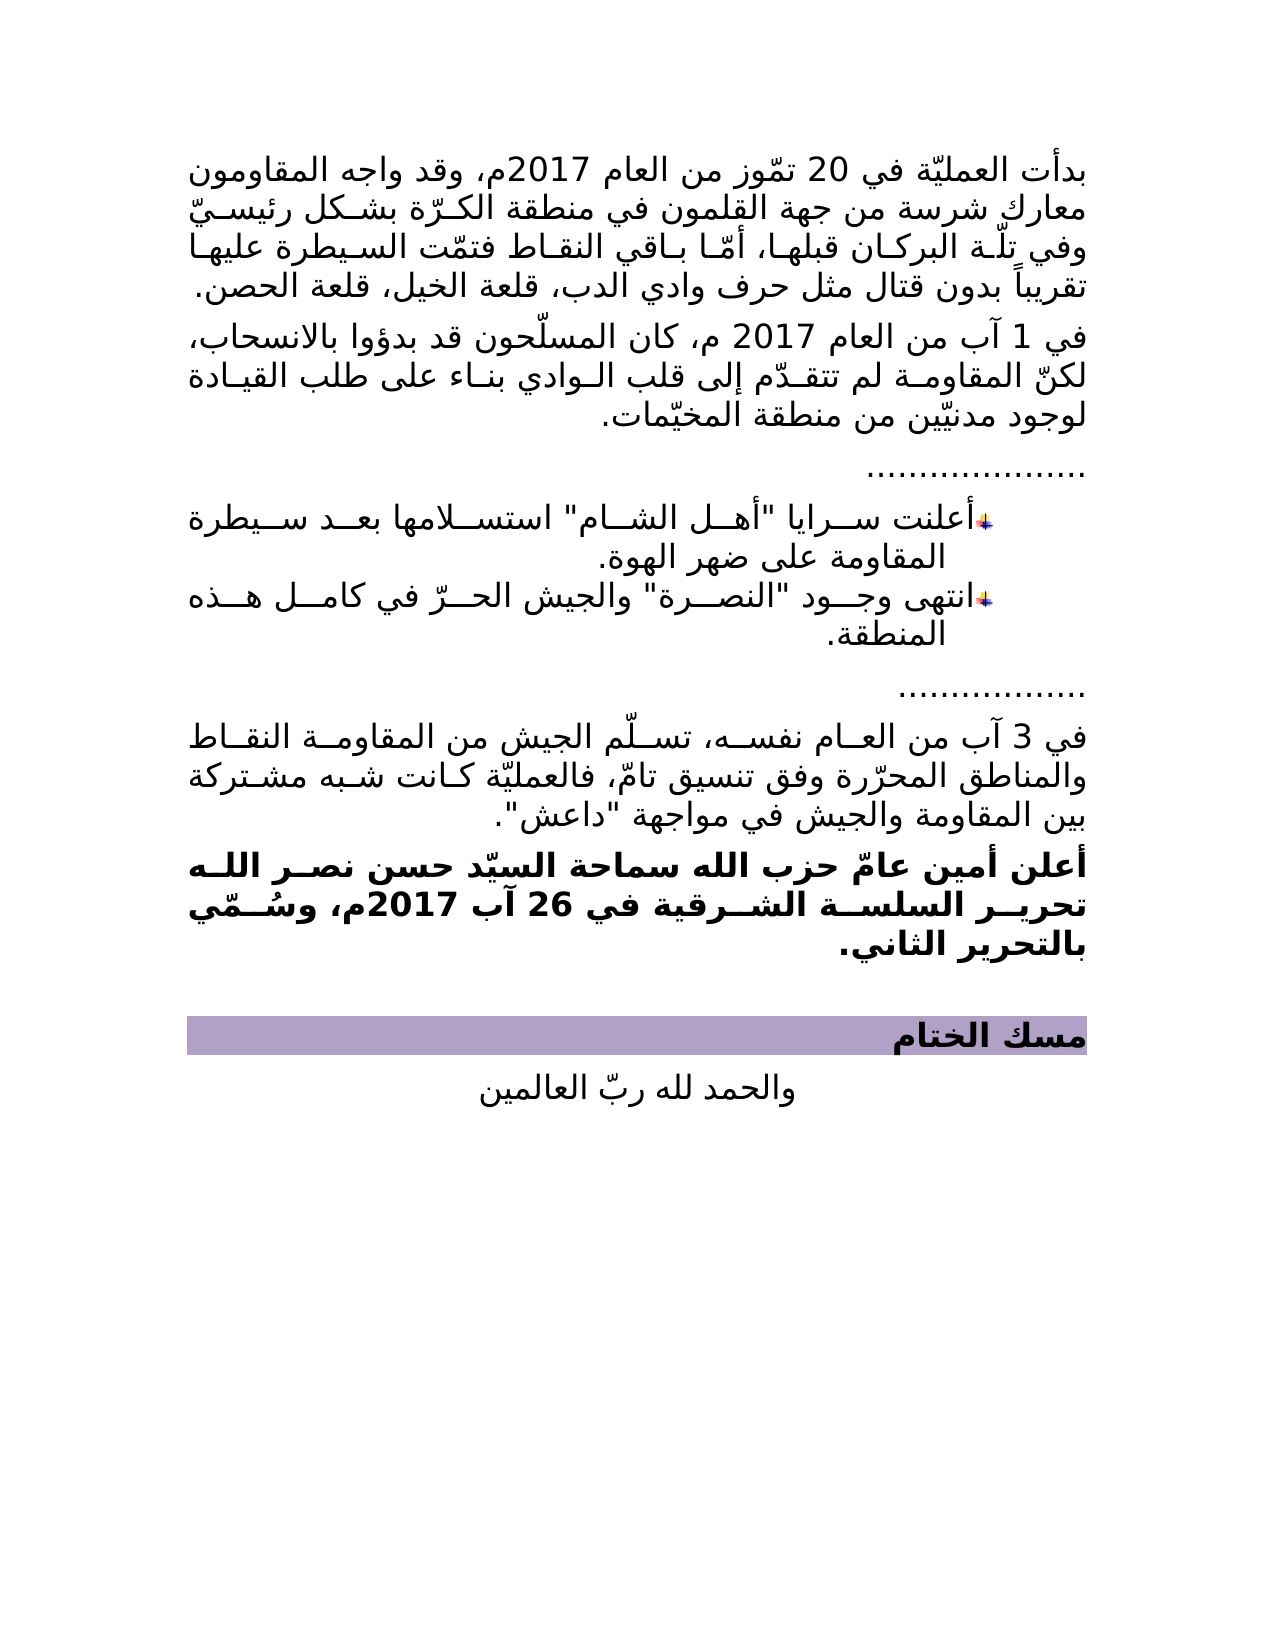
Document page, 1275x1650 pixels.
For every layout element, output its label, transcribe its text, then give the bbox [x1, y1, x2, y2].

list انتهى وجود "النصرة" والجيش الحرّ في كامل هذه المنطقة. [187, 576, 975, 654]
text ..................... [187, 447, 1087, 486]
picture [976, 512, 993, 530]
text بدأت العمليّة في 20 تمّوز من العام 2017م، وقد واجه المقاومون معارك شرسة من جهة القلمون في منطقة الكرّة بشكل رئيسيّ وفي تلّة البركان قبلها، أمّا باقي النقاط فتمّت السيطرة عليها تقريباً بدون قتال مثل حرف وادي الدب، قلعة الخيل، قلعة الحصن. [187, 150, 1087, 305]
text مسك الختام [187, 1016, 1087, 1055]
text في 1 آب من العام 2017 م، كان المسلّحون قد بدؤوا بالانسحاب، لكنّ المقاومة لم تتقدّم إلى قلب الوادي بناء على طلب القيادة لوجود مدنيّين من منطقة المخيّمات. [187, 318, 1087, 434]
text أعلن أمين عامّ حزب الله سماحة السيّد حسن نصر الله تحرير السلسة الشرقية في 26 آب 2017م، وسُمّي بالتحرير الثاني. [187, 847, 1087, 963]
text والحمد لله ربّ العالمين [187, 1068, 1087, 1106]
list أعلنت سرايا "أهل الشام" استسلامها بعد سيطرة المقاومة على ضهر الهوة. [187, 498, 975, 576]
picture [976, 590, 993, 607]
text .................. [187, 666, 1087, 705]
text في 3 آب من العام نفسه، تسلّم الجيش من المقاومة النقاط والمناطق المحرّرة وفق تنسيق تامّ، فالعمليّة كانت شبه مشتركة بين المقاومة والجيش في مواجهة "داعش". [187, 718, 1087, 834]
